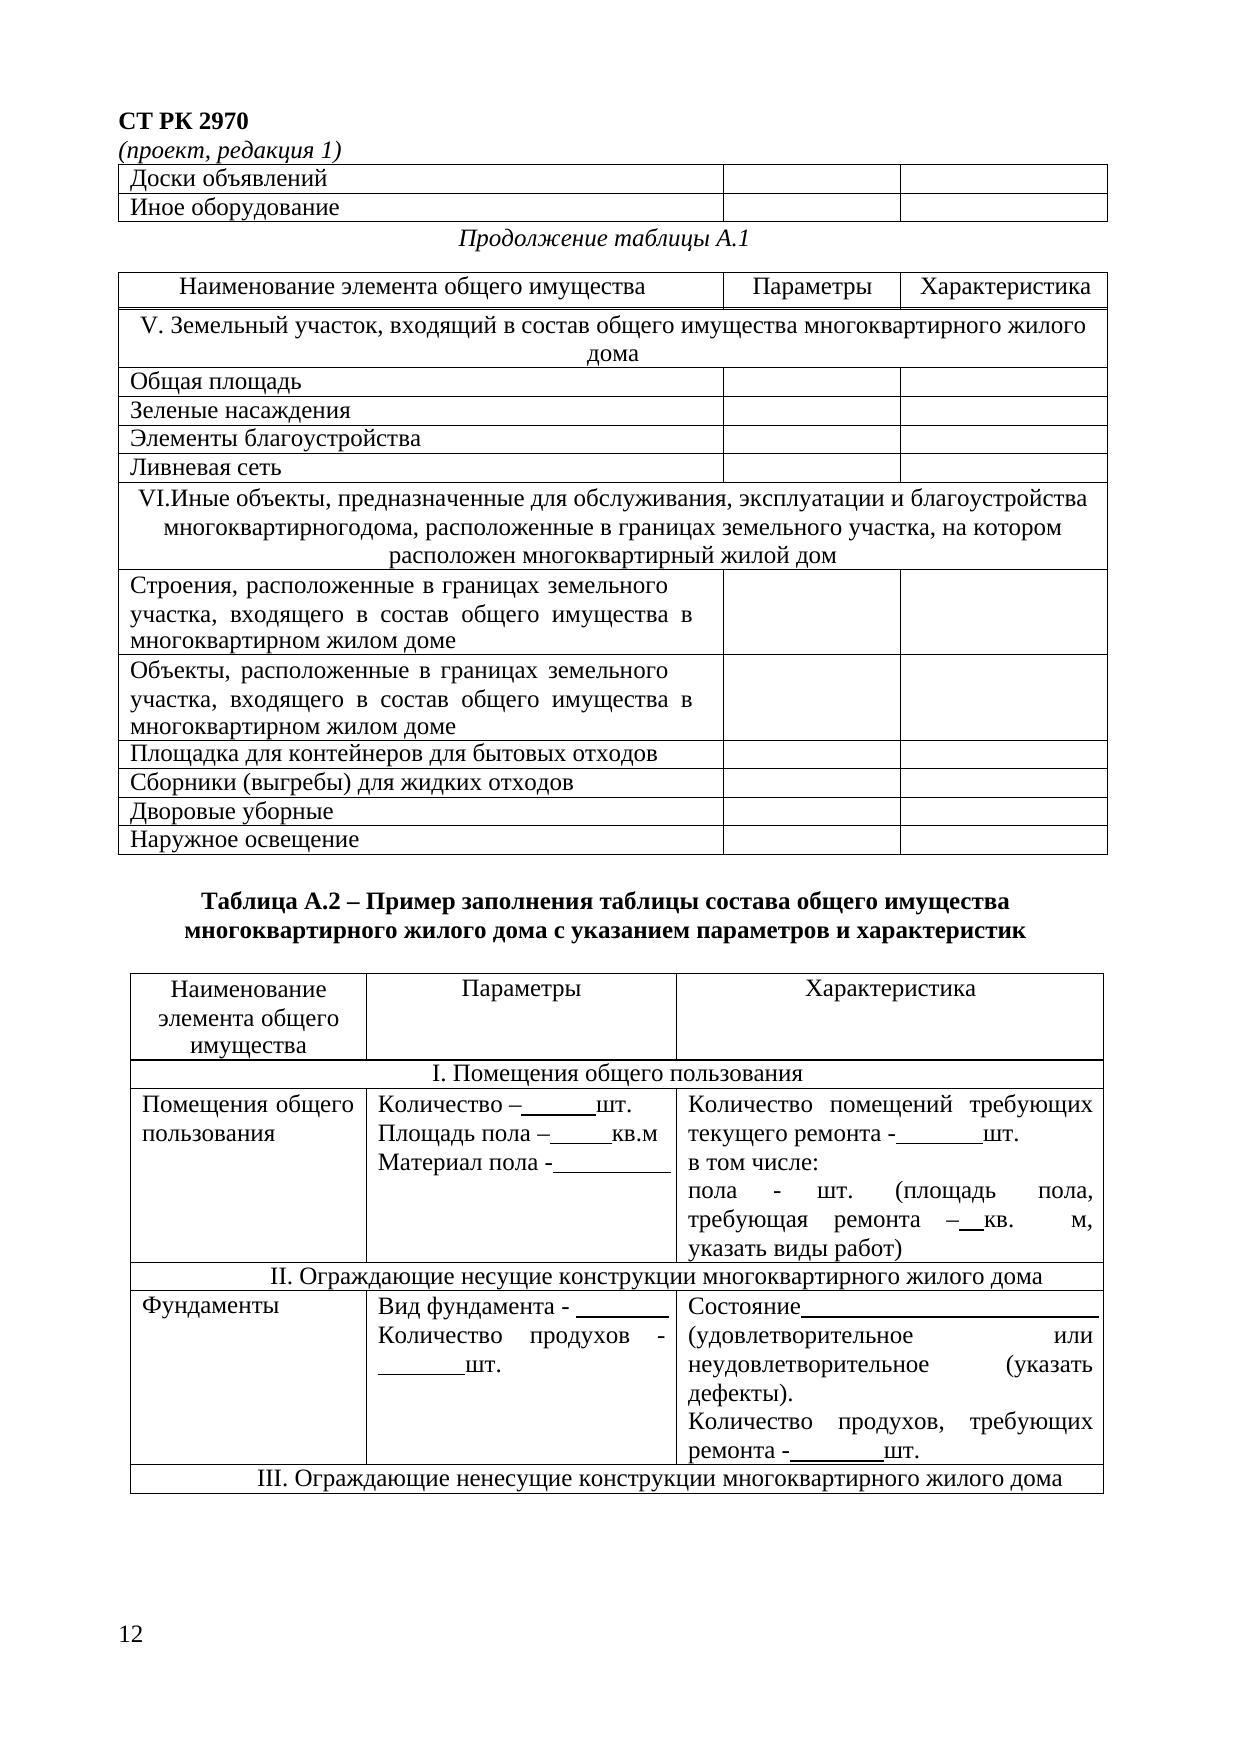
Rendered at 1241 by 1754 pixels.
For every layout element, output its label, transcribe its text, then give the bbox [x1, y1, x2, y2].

table_cell VI.Иные объекты, предназначенные для обслуживания, эксплуатации и благоустройства многоквартирногодома, расположенные в границах земельного участка, на котором расположен многоквартирный жилой дом [119, 483, 1107, 569]
table_header Параметры [367, 974, 676, 1059]
table_cell [901, 570, 1107, 654]
table_cell [901, 397, 1107, 424]
table_cell [724, 769, 900, 797]
table_cell Наружное освещение [119, 826, 723, 854]
table_cell Элементы благоустройства [119, 426, 723, 453]
table_cell Зеленые насаждения [119, 397, 723, 424]
table_header Характеристика [901, 273, 1107, 307]
table_cell Сборники (выгребы) для жидких отходов [119, 769, 723, 797]
table_cell Количество – шт. Площадь пола – кв.м Материал пола - [367, 1089, 676, 1262]
table_header Наименование элемента общего имущества [119, 273, 723, 307]
table_cell Фундаменты [131, 1291, 366, 1464]
table_cell Строения, расположенные в границах земельного участка, входящего в состав общего имущества в многоквартирном жилом доме [119, 570, 723, 654]
table_cell Дворовые уборные [119, 798, 723, 825]
text Таблица А.2 – Пример заполнения таблицы состава общего имущества многоквартирного жилого дома с указанием параметров и характеристик [118, 886, 1092, 943]
table_cell [901, 368, 1107, 396]
table_cell [724, 454, 900, 482]
table_cell [901, 741, 1107, 768]
table_cell [901, 655, 1107, 739]
table_cell Площадка для контейнеров для бытовых отходов [119, 741, 723, 768]
table_cell [724, 826, 900, 854]
table_cell Объекты, расположенные в границах земельного участка, входящего в состав общего имущества в многоквартирном жилом доме [119, 655, 723, 739]
table_cell [724, 570, 900, 654]
table_cell [724, 194, 900, 221]
table_cell [901, 165, 1107, 192]
table_cell Состояние (удовлетворительное или неудовлетворительное (указать дефекты). Количество продухов, требующих ремонта - шт. [677, 1291, 1103, 1464]
table_header Наименование элемента общего имущества [131, 974, 366, 1059]
table_cell Ливневая сеть [119, 454, 723, 482]
table_cell Помещения общего пользования [131, 1089, 366, 1262]
text Продолжение таблицы А.1 [118, 223, 1092, 252]
table_cell [724, 655, 900, 739]
table_cell III. Ограждающие ненесущие конструкции многоквартирного жилого дома [131, 1465, 1103, 1493]
table_header Характеристика [677, 974, 1103, 1059]
table_cell [901, 769, 1107, 797]
table_cell [901, 194, 1107, 221]
table_cell [901, 426, 1107, 453]
table_cell [724, 741, 900, 768]
table_cell [724, 798, 900, 825]
table_cell [901, 798, 1107, 825]
table_cell [724, 397, 900, 424]
table_cell V. Земельный участок, входящий в состав общего имущества многоквартирного жилого дома [119, 310, 1107, 367]
table_header Параметры [724, 273, 900, 307]
table_cell [724, 165, 900, 192]
table_cell Общая площадь [119, 368, 723, 396]
table_cell Вид фундамента - Количество продухов - шт. [367, 1291, 676, 1464]
table_cell [724, 368, 900, 396]
table_cell I. Помещения общего пользования [131, 1061, 1103, 1088]
table_cell [901, 454, 1107, 482]
table_cell II. Ограждающие несущие конструкции многоквартирного жилого дома [131, 1263, 1103, 1290]
table_cell Доски объявлений [119, 165, 723, 192]
table_cell [724, 426, 900, 453]
table_cell [901, 826, 1107, 854]
table_cell Иное оборудование [119, 194, 723, 221]
table_cell Количество помещений требующих текущего ремонта - шт. в том числе: пола - шт. (площадь пола, требующая ремонта – кв. м, указать виды работ) [677, 1089, 1103, 1262]
